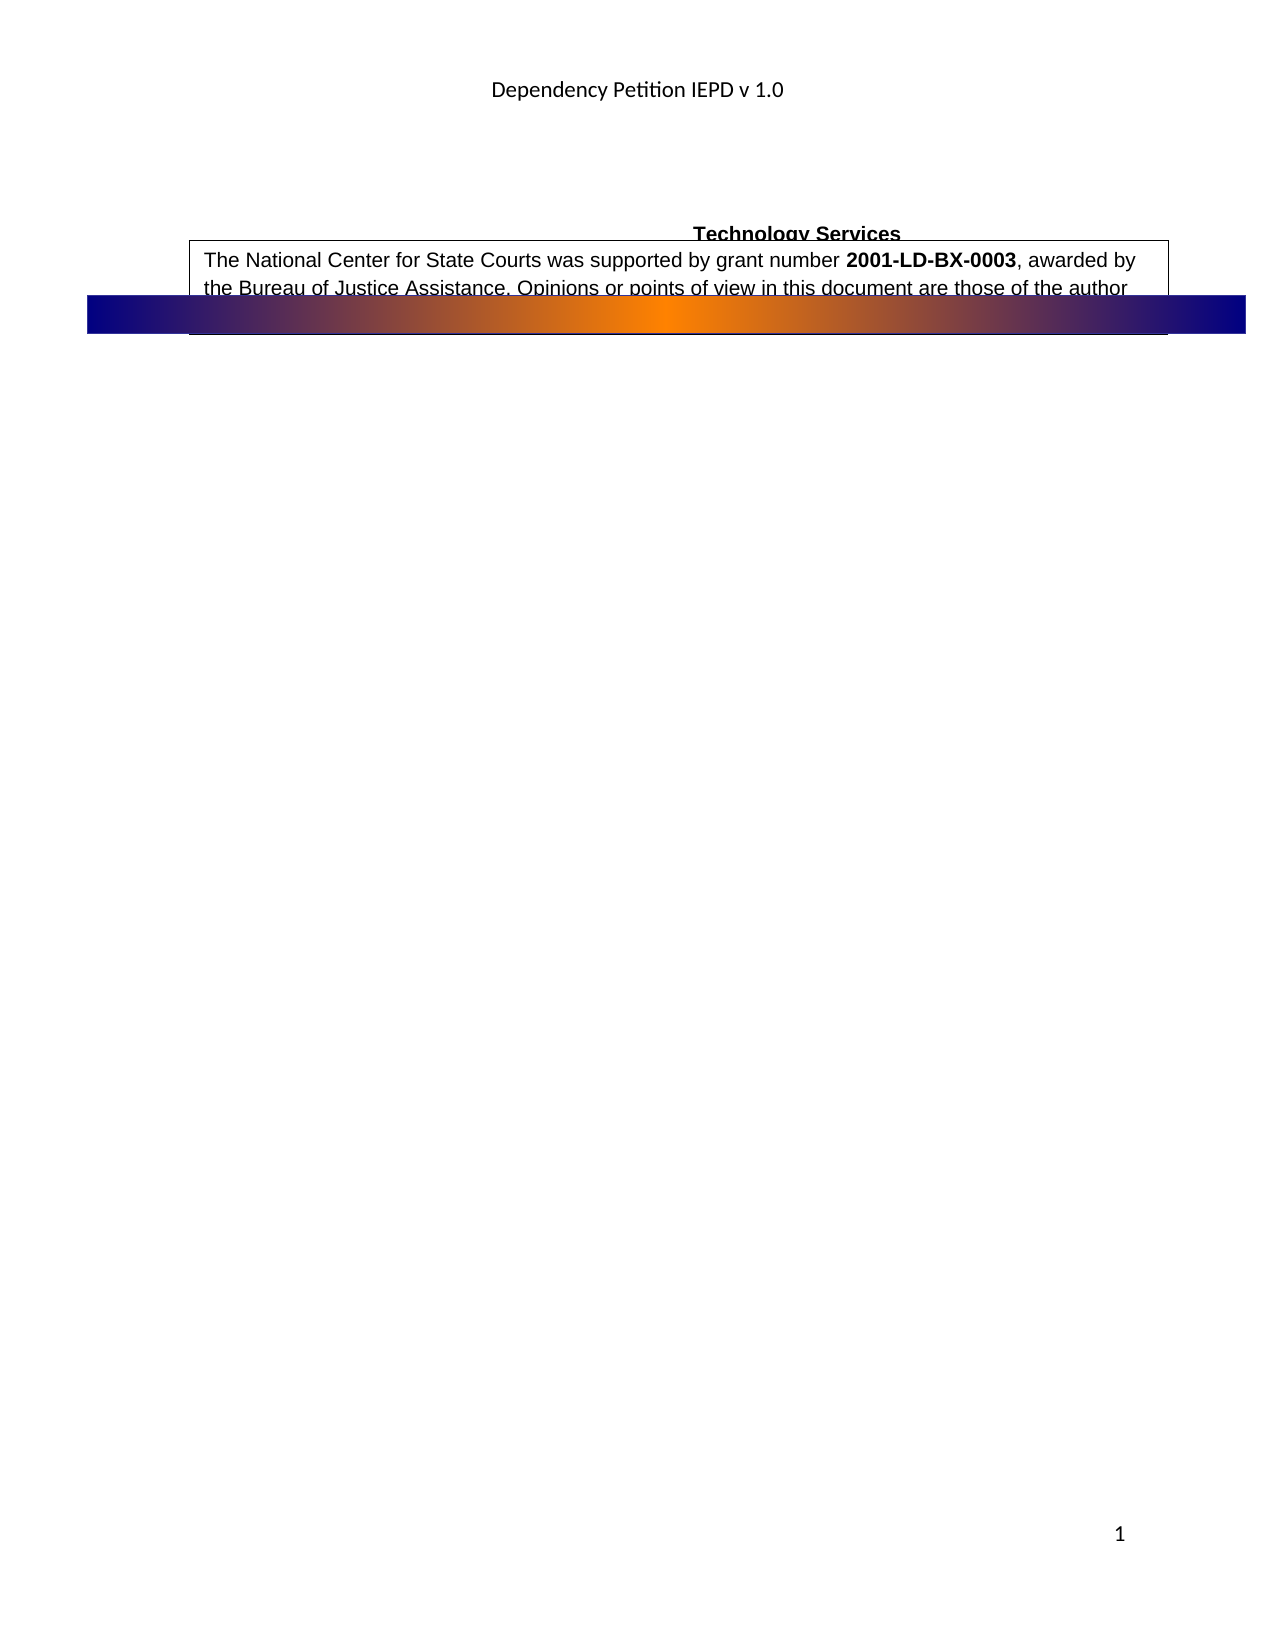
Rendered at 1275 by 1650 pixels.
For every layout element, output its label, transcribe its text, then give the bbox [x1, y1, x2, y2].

table_header Technology Services (23185) [682, 169, 1275, 334]
table_header [166, 169, 682, 295]
